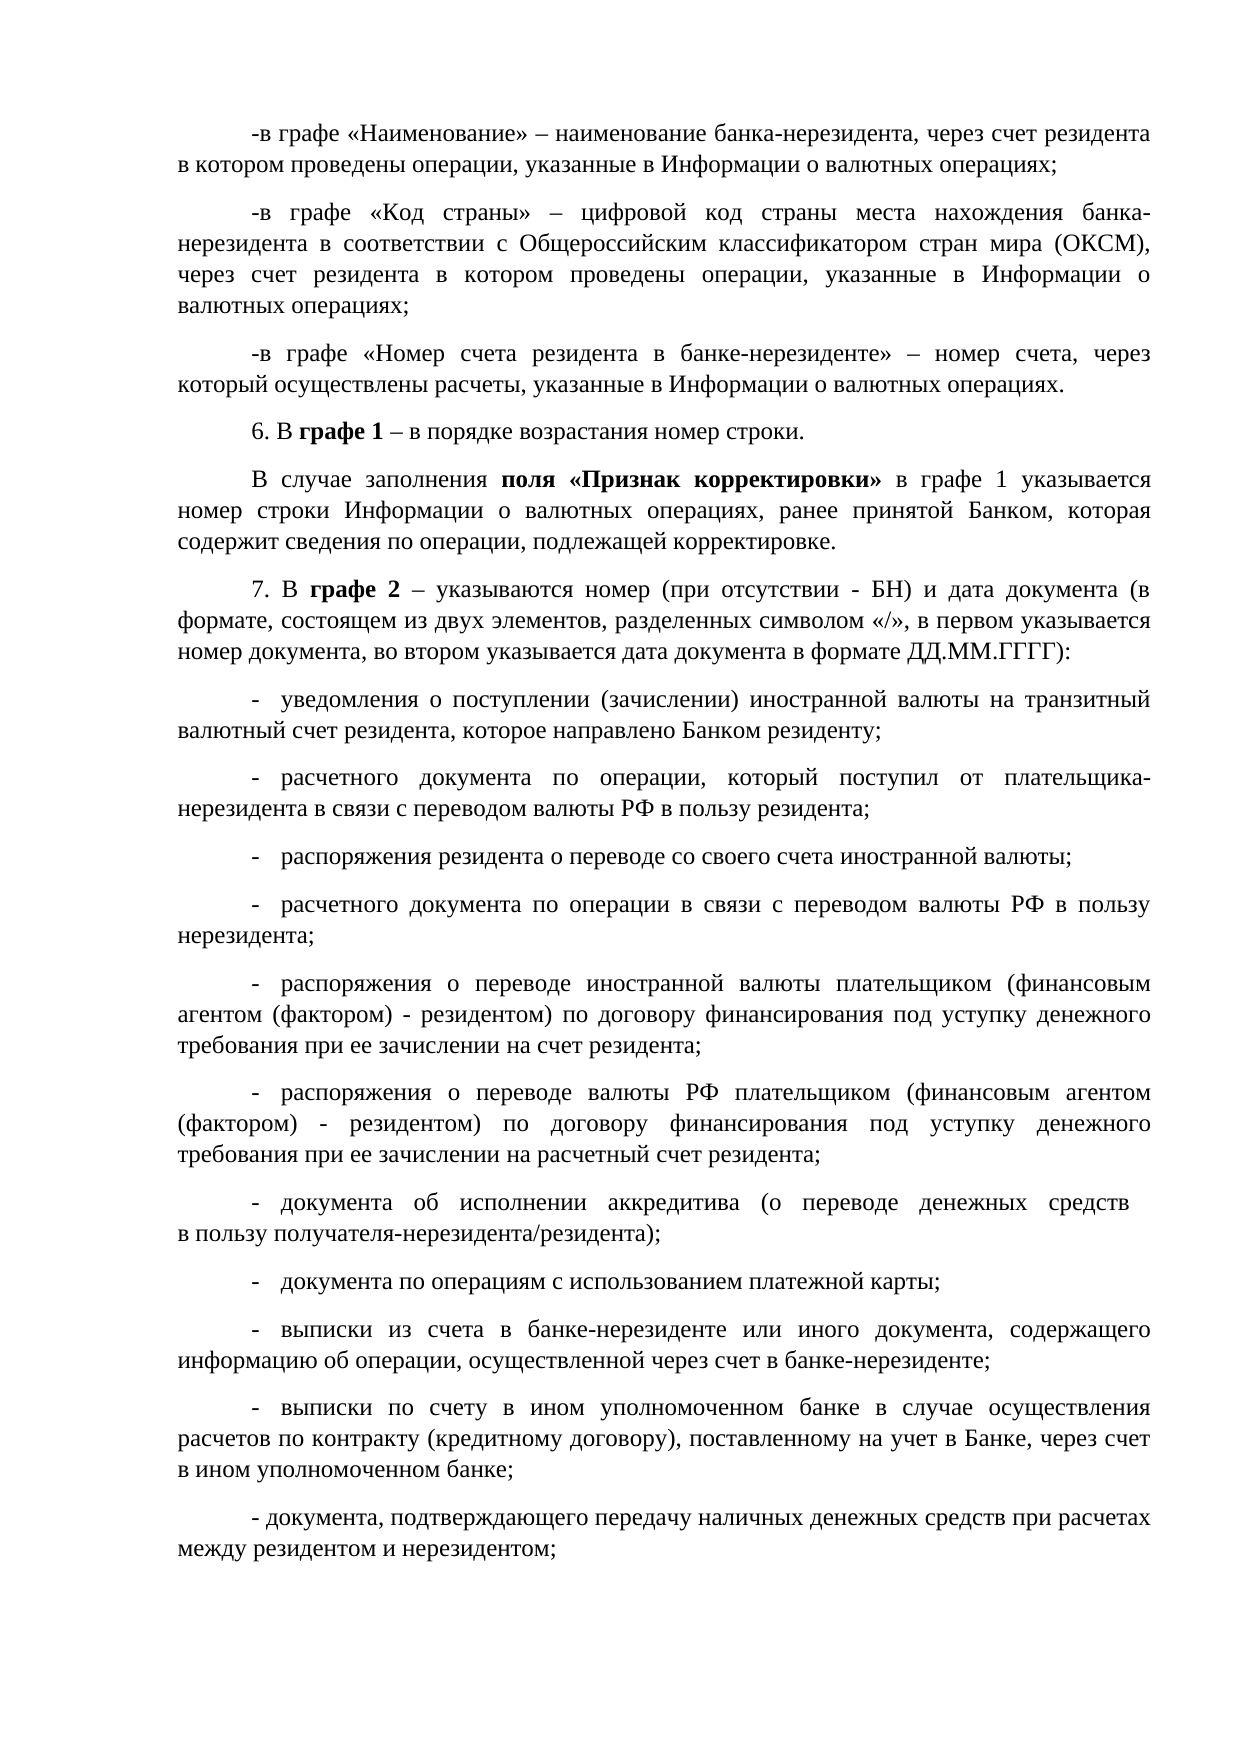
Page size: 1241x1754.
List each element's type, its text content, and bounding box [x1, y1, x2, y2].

text - уведомления о поступлении (зачислении) иностранной валюты на транзитный валютный счет резидента, которое направлено Банком резиденту; [177, 684, 1152, 743]
text - документа, подтверждающего передачу наличных денежных средств при расчетах между резидентом и нерезидентом; [177, 1502, 1152, 1562]
text -в графе «Наименование» – наименование банка-нерезидента, через счет резидента в котором проведены операции, указанные в Информации о валютных операциях; [177, 118, 1152, 178]
text - распоряжения о переводе иностранной валюты плательщиком (финансовым агентом (фактором) - резидентом) по договору финансирования под уступку денежного требования при ее зачислении на счет резидента; [177, 968, 1152, 1058]
text - выписки из счета в банке-нерезиденте или иного документа, содержащего информацию об операции, осуществленной через счет в банке-нерезиденте; [177, 1314, 1152, 1373]
text -в графе «Номер счета резидента в банке-нерезиденте» – номер счета, через который осуществлены расчеты, указанные в Информации о валютных операциях. [177, 338, 1152, 397]
text - выписки по счету в ином уполномоченном банке в случае осуществления расчетов по контракту (кредитному договору), поставленному на учет в Банке, через счет в ином уполномоченном банке; [177, 1392, 1152, 1483]
text -в графе «Код страны» – цифровой код страны места нахождения банка-нерезидента в соответствии с Общероссийским классификатором стран мира (ОКСМ), через счет резидента в котором проведены операции, указанные в Информации о валютных операциях; [177, 197, 1152, 319]
text В случае заполнения поля «Признак корректировки» в графе 1 указывается номер строки Информации о валютных операциях, ранее принятой Банком, которая содержит сведения по операции, подлежащей корректировке. [177, 464, 1152, 555]
text 6. В графе 1 – в порядке возрастания номер строки. [177, 416, 1152, 445]
text 7. В графе 2 – указываются номер (при отсутствии - БН) и дата документа (в формате, состоящем из двух элементов, разделенных символом «/», в первом указывается номер документа, во втором указывается дата документа в формате ДД.ММ.ГГГГ): [177, 574, 1152, 665]
text - расчетного документа по операции в связи с переводом валюты РФ в пользу нерезидента; [177, 889, 1152, 949]
text - распоряжения резидента о переводе со своего счета иностранной валюты; [177, 841, 1152, 870]
text - расчетного документа по операции, который поступил от плательщика-нерезидента в связи с переводом валюты РФ в пользу резидента; [177, 762, 1152, 822]
text - распоряжения о переводе валюты РФ плательщиком (финансовым агентом (фактором) - резидентом) по договору финансирования под уступку денежного требования при ее зачислении на расчетный счет резидента; [177, 1077, 1152, 1168]
text - документа об исполнении аккредитива (о переводе денежных средств в пользу получателя-нерезидента/резидента); [177, 1187, 1152, 1247]
text - документа по операциям с использованием платежной карты; [177, 1266, 1152, 1295]
